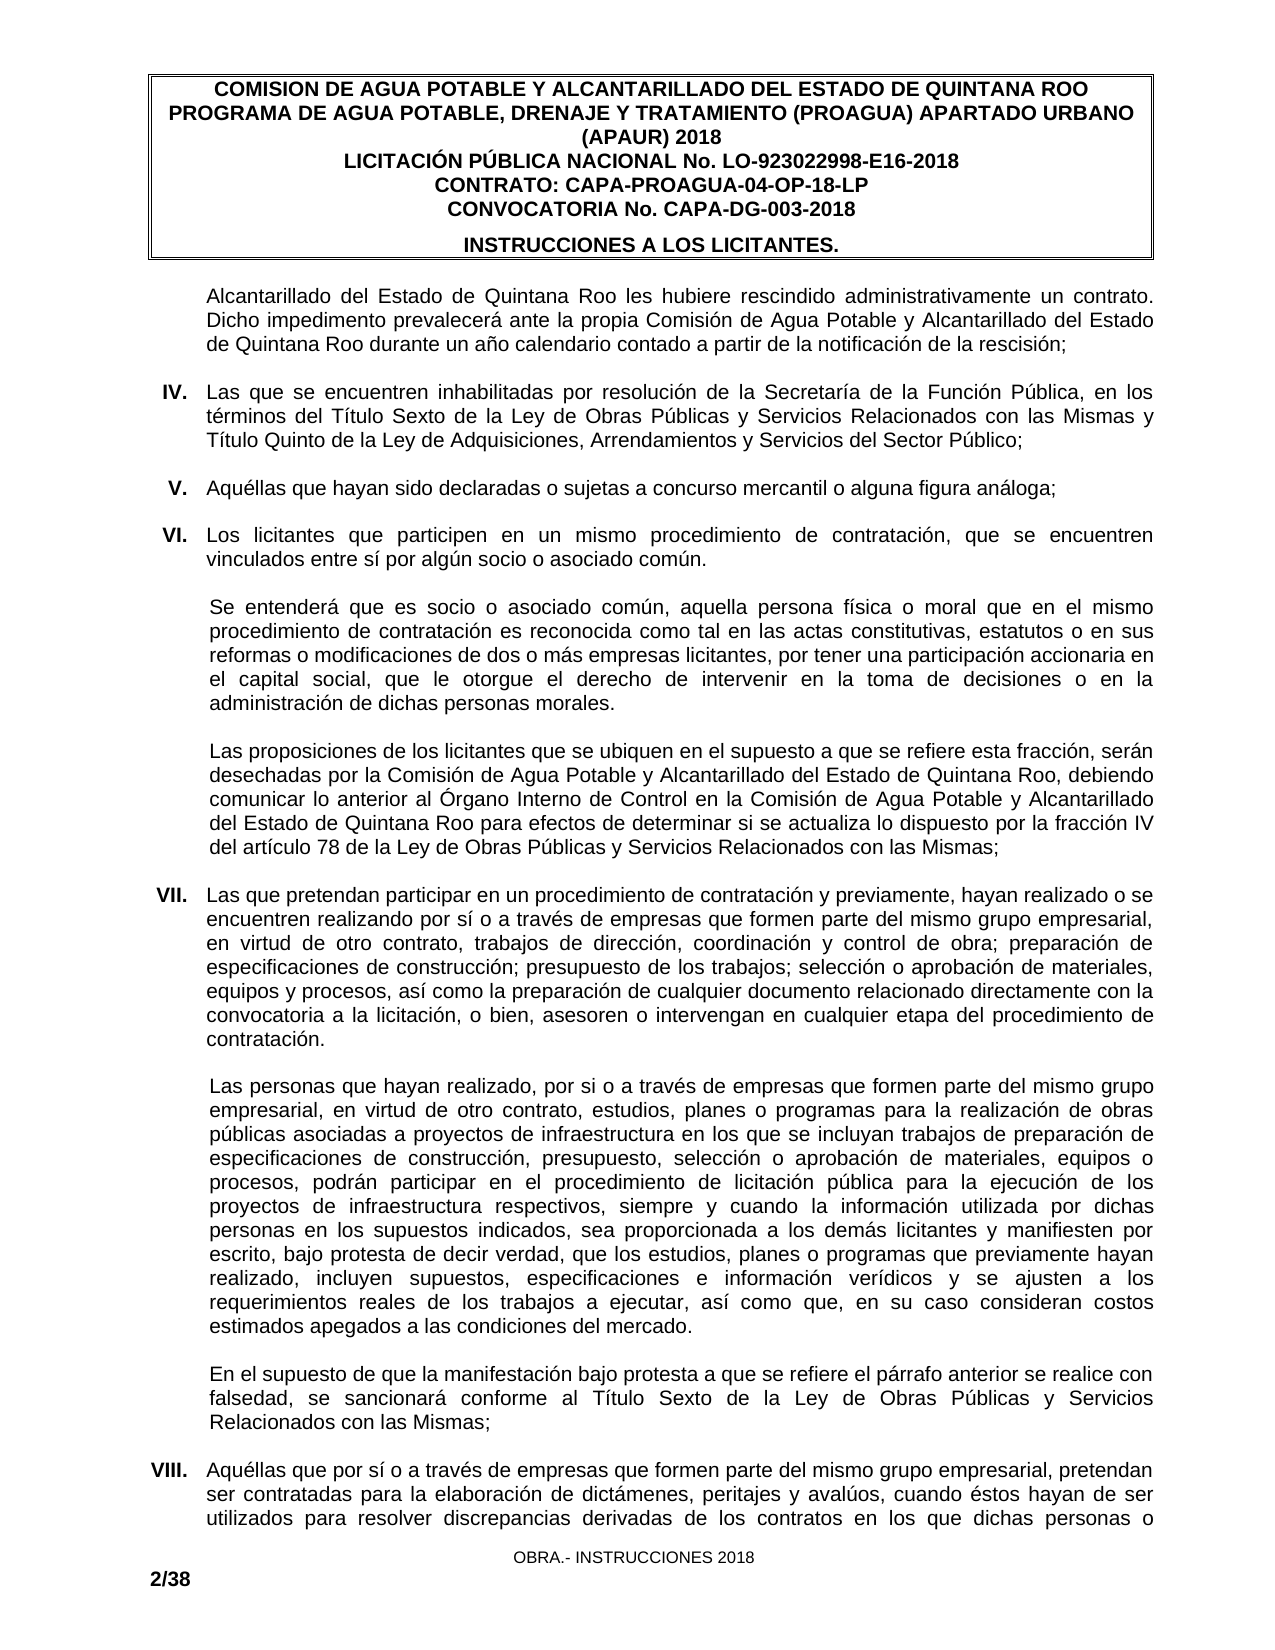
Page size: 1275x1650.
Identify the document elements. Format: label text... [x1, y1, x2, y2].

list Aquéllas que hayan sido declaradas o sujetas a concurso mercantil o alguna figura análoga; [187, 475, 1155, 499]
list Las que pretendan participar en un procedimiento de contratación y previamente, hayan realizado o se encuentren realizando por sí o a través de empresas que formen parte del mismo grupo empresarial, en virtud de otro contrato, trabajos de dirección, coordinación y control de obra; preparación de especificaciones de construcción; presupuesto de los trabajos; selección o aprobación de materiales, equipos y procesos, así como la preparación de cualquier documento relacionado directamente con la convocatoria a la licitación, o bien, asesoren o intervengan en cualquier etapa del procedimiento de contratación. [187, 883, 1155, 1050]
text Se entenderá que es socio o asociado común, aquella persona física o moral que en el mismo procedimiento de contratación es reconocida como tal en las actas constitutivas, estatutos o en sus reformas o modificaciones de dos o más empresas licitantes, por tener una participación accionaria en el capital social, que le otorgue el derecho de intervenir en la toma de decisiones o en la administración de dichas personas morales. [209, 595, 1155, 715]
text Las proposiciones de los licitantes que se ubiquen en el supuesto a que se refiere esta fracción, serán desechadas por la Comisión de Agua Potable y Alcantarillado del Estado de Quintana Roo, debiendo comunicar lo anterior al Órgano Interno de Control en la Comisión de Agua Potable y Alcantarillado del Estado de Quintana Roo para efectos de determinar si se actualiza lo dispuesto por la fracción IV del artículo 78 de la Ley de Obras Públicas y Servicios Relacionados con las Mismas; [209, 739, 1155, 859]
list Las que se encuentren inhabilitadas por resolución de la Secretaría de la Función Pública, en los términos del Título Sexto de la Ley de Obras Públicas y Servicios Relacionados con las Mismas y Título Quinto de la Ley de Adquisiciones, Arrendamientos y Servicios del Sector Público; [187, 379, 1155, 451]
list Los licitantes que participen en un mismo procedimiento de contratación, que se encuentren vinculados entre sí por algún socio o asociado común. [187, 523, 1155, 571]
text Las personas que hayan realizado, por si o a través de empresas que formen parte del mismo grupo empresarial, en virtud de otro contrato, estudios, planes o programas para la realización de obras públicas asociadas a proyectos de infraestructura en los que se incluyan trabajos de preparación de especificaciones de construcción, presupuesto, selección o aprobación de materiales, equipos o procesos, podrán participar en el procedimiento de licitación pública para la ejecución de los proyectos de infraestructura respectivos, siempre y cuando la información utilizada por dichas personas en los supuestos indicados, sea proporcionada a los demás licitantes y manifiesten por escrito, bajo protesta de decir verdad, que los estudios, planes o programas que previamente hayan realizado, incluyen supuestos, especificaciones e información verídicos y se ajusten a los requerimientos reales de los trabajos a ejecutar, así como que, en su caso consideran costos estimados apegados a las condiciones del mercado. [209, 1074, 1155, 1338]
text En el supuesto de que la manifestación bajo protesta a que se refiere el párrafo anterior se realice con falsedad, se sancionará conforme al Título Sexto de la Ley de Obras Públicas y Servicios Relacionados con las Mismas; [209, 1362, 1155, 1434]
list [187, 284, 1155, 356]
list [187, 1458, 1155, 1529]
